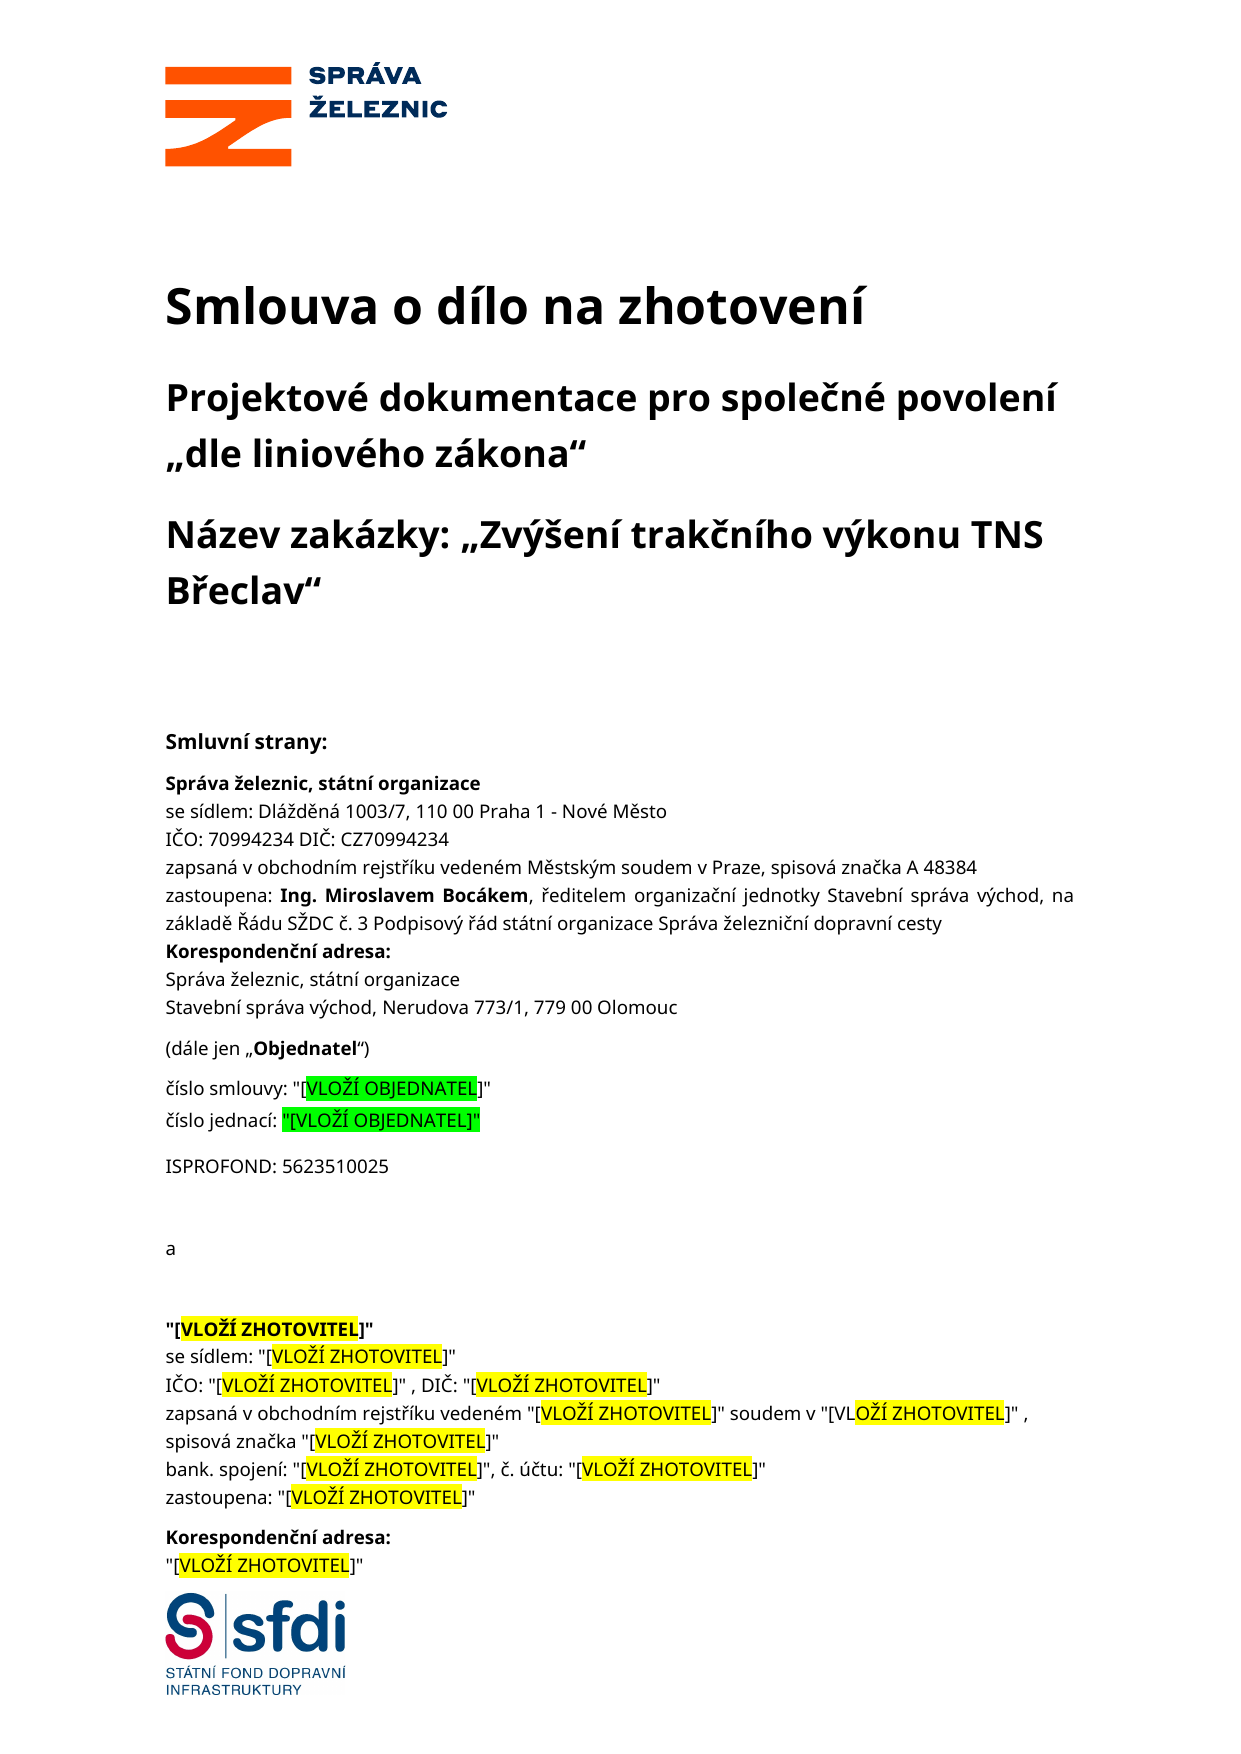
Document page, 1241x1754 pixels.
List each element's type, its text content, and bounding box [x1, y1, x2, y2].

text se sídlem: "[VLOŽÍ ZHOTOVITEL]" [442, 1344, 1075, 1369]
text Správa železnic, státní organizace [165, 771, 1075, 796]
text zastoupena: Ing. Miroslavem Bocákem, ředitelem organizační jednotky Stavební správa východ, na základě Řádu SŽDC č. 3 Podpisový řád státní organizace Správa železniční dopravní cesty [165, 883, 1075, 936]
text číslo smlouvy: "[VLOŽÍ OBJEDNATEL]" [477, 1076, 1075, 1101]
picture [165, 1591, 346, 1695]
text zastoupena: "[VLOŽÍ ZHOTOVITEL]" [462, 1484, 1075, 1509]
text Správa železnic, státní organizace [165, 967, 1075, 992]
text "[VLOŽÍ ZHOTOVITEL]" [165, 1552, 1075, 1578]
text Korespondenční adresa: [165, 939, 1075, 964]
text spisová značka "[VLOŽÍ ZHOTOVITEL]" [165, 1428, 315, 1453]
text a [165, 1235, 1075, 1260]
text Název zakázky: [165, 508, 1075, 616]
text Projektové dokumentace pro společné povolení „dle liniového zákona“ [165, 371, 1075, 478]
text Stavební správa východ, Nerudova 773/1, 779 00 Olomouc [165, 995, 1075, 1020]
text zapsaná v obchodním rejstříku vedeném "[VLOŽÍ ZHOTOVITEL]" soudem v "[VLOŽÍ ZHOTOVITEL]" , [165, 1400, 541, 1425]
text ISPROFOND: 5623510025 [165, 1154, 1075, 1179]
text (dále jen „Objednatel“) [165, 1035, 1075, 1061]
text číslo jednací: "[VLOŽÍ OBJEDNATEL]" [165, 1104, 1075, 1133]
text Smlouva o dílo na zhotovení [165, 271, 1075, 339]
text se sídlem: "[VLOŽÍ ZHOTOVITEL]" [165, 1344, 272, 1369]
text číslo smlouvy: "[VLOŽÍ OBJEDNATEL]" [165, 1076, 306, 1101]
text zastoupena: "[VLOŽÍ ZHOTOVITEL]" [165, 1484, 291, 1509]
text zapsaná v obchodním rejstříku vedeném Městským soudem v Praze, spisová značka A 48384 [165, 854, 1075, 880]
text Smluvní strany: [165, 727, 1075, 755]
text se sídlem: Dlážděná 1003/7, 110 00 Praha 1 - Nové Město [165, 798, 1075, 824]
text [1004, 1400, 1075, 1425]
text Korespondenční adresa: [165, 1524, 1075, 1550]
text "[VLOŽÍ ZHOTOVITEL]" [358, 1316, 1075, 1341]
text IČO: 70994234 DIČ: CZ70994234 [165, 827, 1075, 852]
text IČO: "[VLOŽÍ ZHOTOVITEL]" , DIČ: "[VLOŽÍ ZHOTOVITEL]" [647, 1372, 1075, 1397]
text bank. spojení: "[VLOŽÍ ZHOTOVITEL]", č. účtu: "[VLOŽÍ ZHOTOVITEL]" [752, 1456, 1075, 1481]
text spisová značka "[VLOŽÍ ZHOTOVITEL]" [485, 1428, 1075, 1453]
